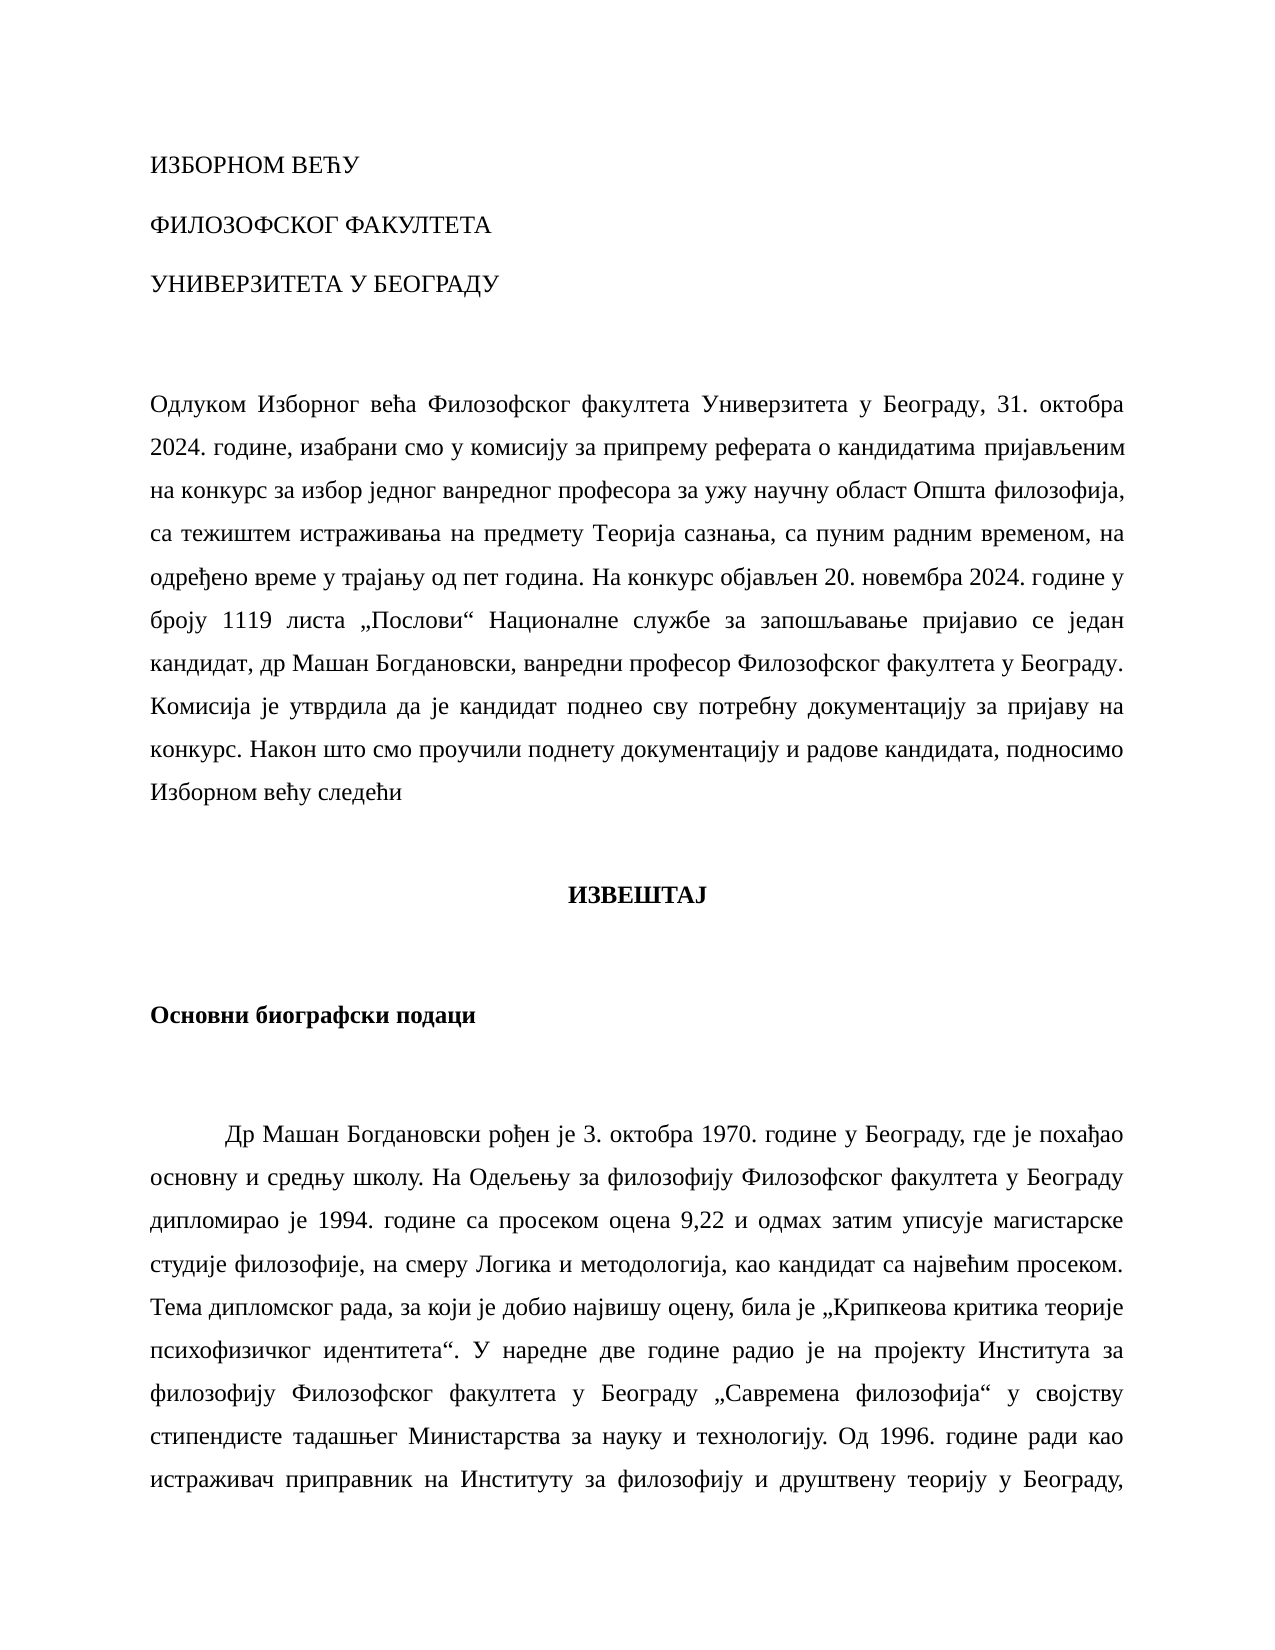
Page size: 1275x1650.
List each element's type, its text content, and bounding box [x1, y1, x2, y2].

text Основни биографски подаци [150, 1000, 1125, 1028]
text ИЗВЕШТАЈ [150, 880, 1125, 909]
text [150, 1119, 1125, 1493]
text Одлуком Изборног већа Филозофског факултета Универзитета у Београду, 31. октобра 2024. године, изабрани смо у комисију за припрему реферата о кандидатима пријављеним на конкурс за избор једног ванредног професора за ужу научну област Општа филозофија, са тежиштем истраживања на предмету Теорија сазнања, са пуним радним временом, на одређено време у трајању од пет година. На конкурс објављен 20. новембра 2024. године у броју 1119 листа „Послови“ Националне службе за запошљавање пријавио се један кандидат, др Машан Богдановски, ванредни професор Филозофског факултета у Београду. Комисија је утврдила да је кандидат поднео сву потребну документацију за пријаву на конкурс. Након што смо проучили поднету документацију и радове кандидата, подносимо Изборном већу следећи [150, 389, 1125, 806]
text ИЗБОРНОМ ВЕЋУ [150, 150, 1125, 179]
text ФИЛОЗОФСКОГ ФАКУЛТЕТА [150, 210, 1125, 238]
text УНИВЕРЗИТЕТА У БЕОГРАДУ [150, 269, 1125, 298]
